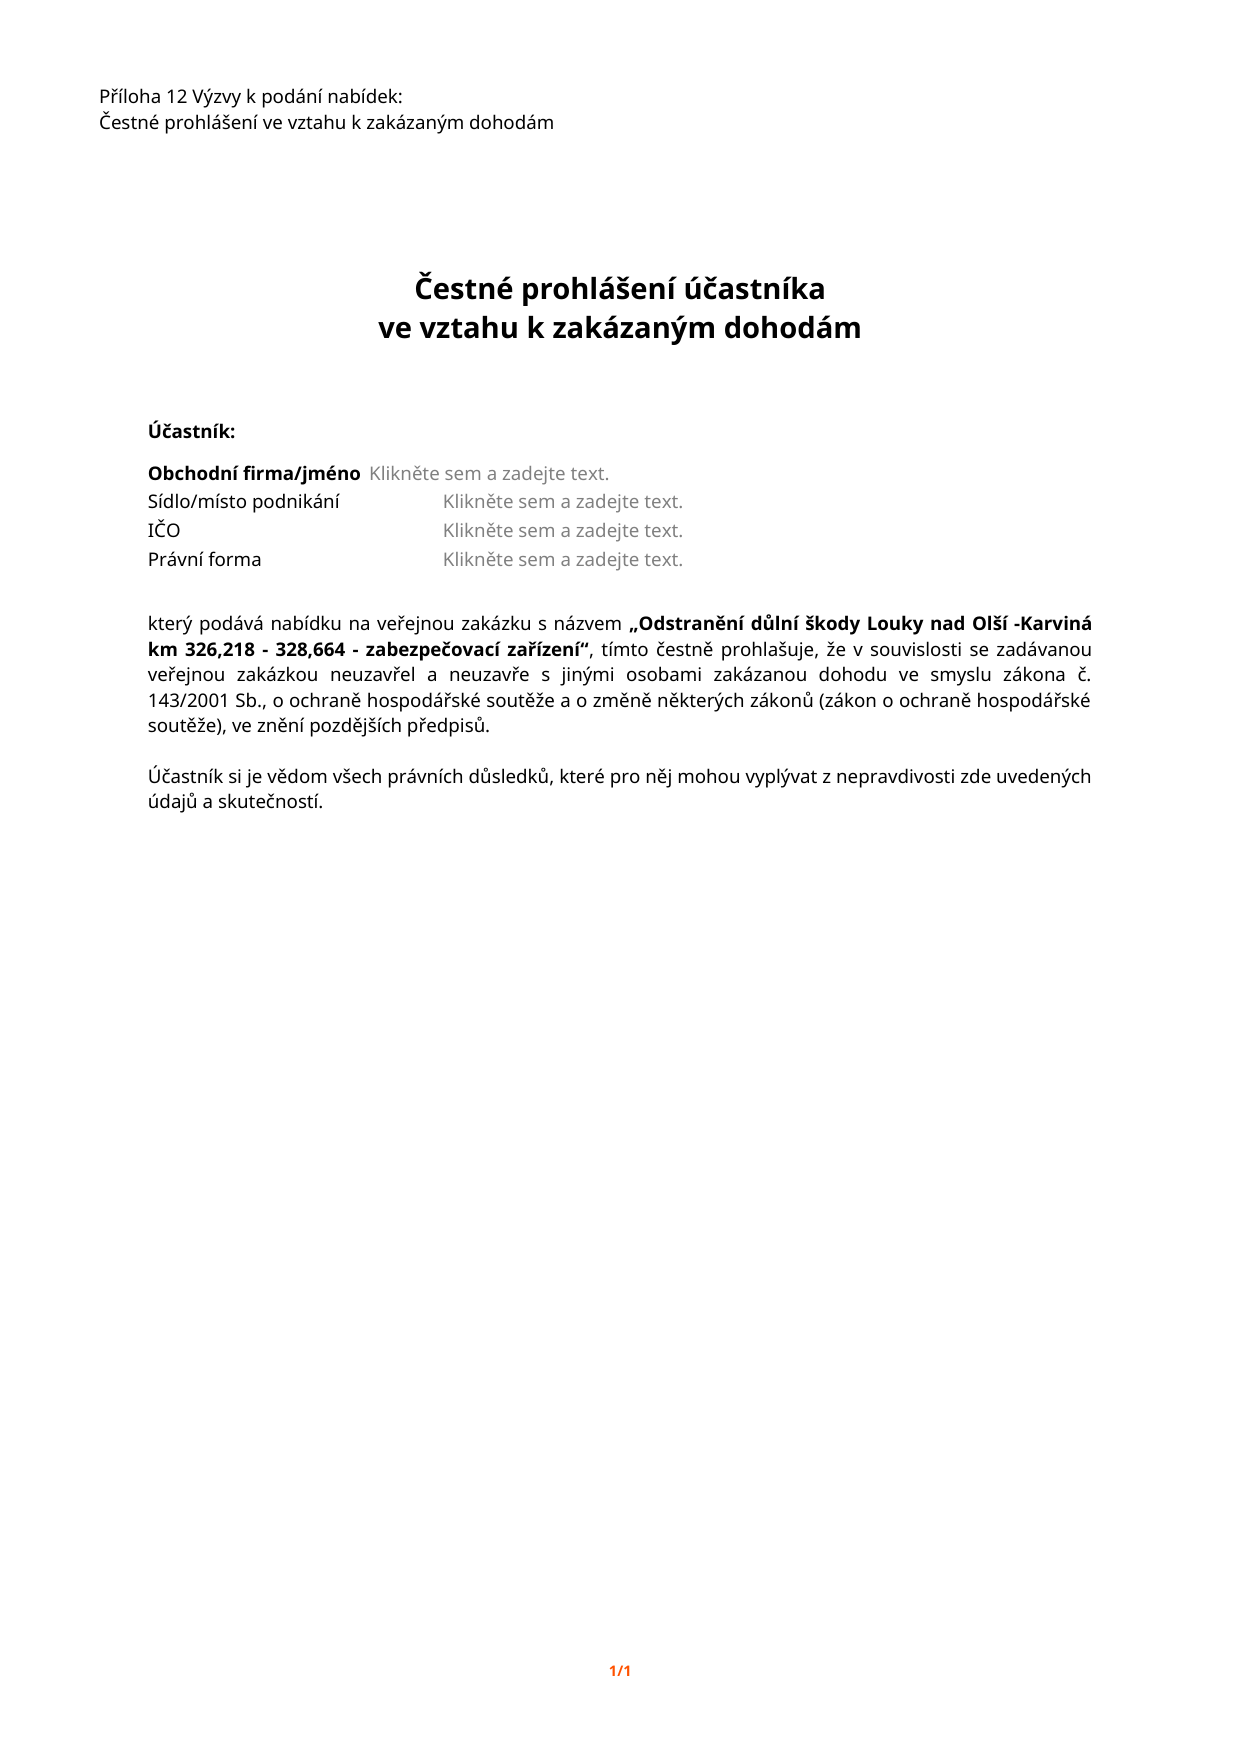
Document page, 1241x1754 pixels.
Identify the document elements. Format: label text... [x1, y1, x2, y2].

text Účastník si je vědom všech právních důsledků, které pro něj mohou vyplývat z nepravdivosti zde uvedených údajů a skutečností. [148, 763, 1093, 814]
text který podává nabídku na veřejnou zakázku s názvem „Odstranění důlní škody Louky nad Olší -Karviná km 326,218 - 328,664 - zabezpečovací zařízení“, tímto čestně prohlašuje, že v souvislosti se zadávanou veřejnou zakázkou neuzavřel a neuzavře s jinými osobami zakázanou dohodu ve smyslu zákona č. 143/2001 Sb., o ochraně hospodářské soutěže a o změně některých zákonů (zákon o ochraně hospodářské soutěže), ve znění pozdějších předpisů. [148, 611, 1093, 738]
text IČO [148, 515, 1093, 544]
text Účastník: [148, 413, 1093, 444]
text Právní forma [148, 544, 1093, 573]
text ve vztahu k zakázaným dohodám [148, 308, 1093, 347]
text Sídlo/místo podnikání [148, 486, 1093, 515]
text Obchodní firma/jméno [148, 457, 1093, 486]
title Čestné prohlášení účastníka [148, 268, 1093, 308]
